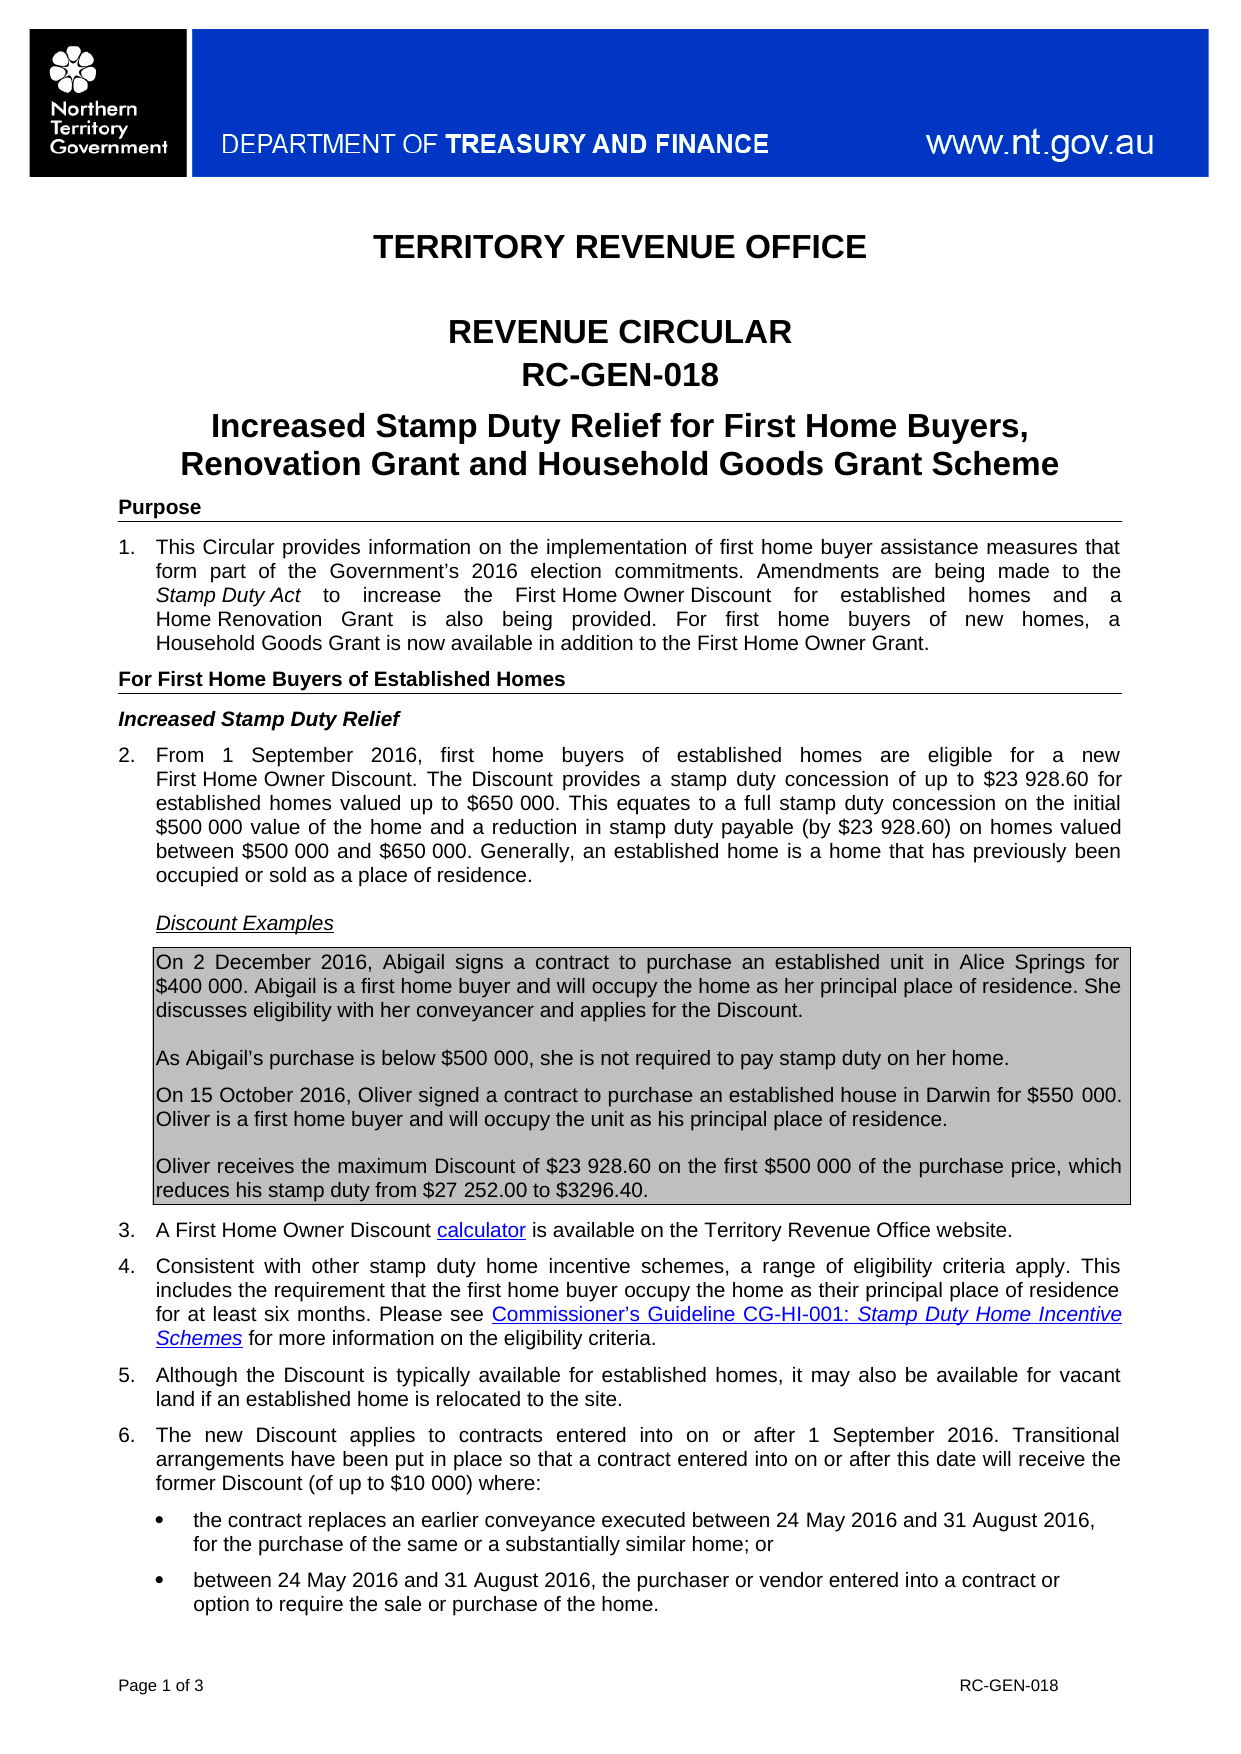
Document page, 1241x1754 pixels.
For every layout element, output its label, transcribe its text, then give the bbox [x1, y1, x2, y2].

text As Abigail’s purchase is below $500 000, she is not required to pay stamp duty on her home. [154, 1043, 1130, 1070]
text For First Home Buyers of Established Homes [118, 667, 1122, 693]
list Discount Examples [156, 911, 1122, 934]
list Although the Discount is typically available for established homes, it may also be available for vacant land if an established home is relocated to the site. [118, 1363, 1122, 1411]
list From 1 September 2016, first home buyers of established homes are eligible for a new First Home Owner Discount. The Discount provides a stamp duty concession of up to $23 928.60 for established homes valued up to $650 000. This equates to a full stamp duty concession on the initial $500 000 value of the home and a reduction in stamp duty payable (by $23 928.60) on homes valued between $500 000 and $650 000. Generally, an established home is a home that has previously been occupied or sold as a place of residence. [118, 743, 1122, 887]
text Increased Stamp Duty Relief [118, 706, 1122, 730]
text Territory revenue office [118, 233, 1122, 264]
text Purpose [118, 495, 1122, 521]
list The new Discount applies to contracts entered into on or after 1 September 2016. Transitional arrangements have been put in place so that a contract entered into on or after this date will receive the former Discount (of up to $10 000) where: [118, 1423, 1122, 1495]
text Increased Stamp Duty Relief for First Home Buyers, Renovation Grant and Household Goods Grant Scheme [118, 406, 1122, 482]
text On 2 December 2016, Abigail signs a contract to purchase an established unit in Alice Springs for $400 000. Abigail is a first home buyer and will occupy the home as her principal place of residence. She discusses eligibility with her conveyancer and applies for the Discount. [154, 948, 1130, 1019]
list between 24 May 2016 and 31 August 2016, the purchaser or vendor entered into a contract or option to require the sale or purchase of the home. [156, 1568, 1122, 1616]
text RC-GEN-018 [118, 362, 1122, 393]
list Oliver receives the maximum Discount of $23 928.60 on the first $500 000 of the purchase price, which reduces his stamp duty from $27 252.00 to $3296.40. [154, 1151, 1130, 1204]
list Consistent with other stamp duty home incentive schemes, a range of eligibility criteria apply. This includes the requirement that the first home buyer occupy the home as their principal place of residence for at least six months. Please see Commissioner’s Guideline CG-HI-001: Stamp Duty Home Incentive Schemes for more information on the eligibility criteria. [118, 1254, 1122, 1350]
picture [29, 29, 1209, 177]
text REVENUE CIRCULAR [118, 318, 1122, 349]
list On 15 October 2016, Oliver signed a contract to purchase an established house in Darwin for $550 000. Oliver is a first home buyer and will occupy the unit as his principal place of residence. [154, 1079, 1130, 1127]
list the contract replaces an earlier conveyance executed between 24 May 2016 and 31 August 2016, for the purchase of the same or a substantially similar home; or [156, 1507, 1122, 1556]
list A First Home Owner Discount calculator is available on the Territory Revenue Office website. [118, 1218, 1122, 1242]
list This Circular provides information on the implementation of first home buyer assistance measures that form part of the Government’s 2016 election commitments. Amendments are being made to the Stamp Duty Act to increase the First Home Owner Discount for established homes and a Home Renovation Grant is also being provided. For first home buyers of new homes, a Household Goods Grant is now available in addition to the First Home Owner Grant. [118, 534, 1122, 654]
